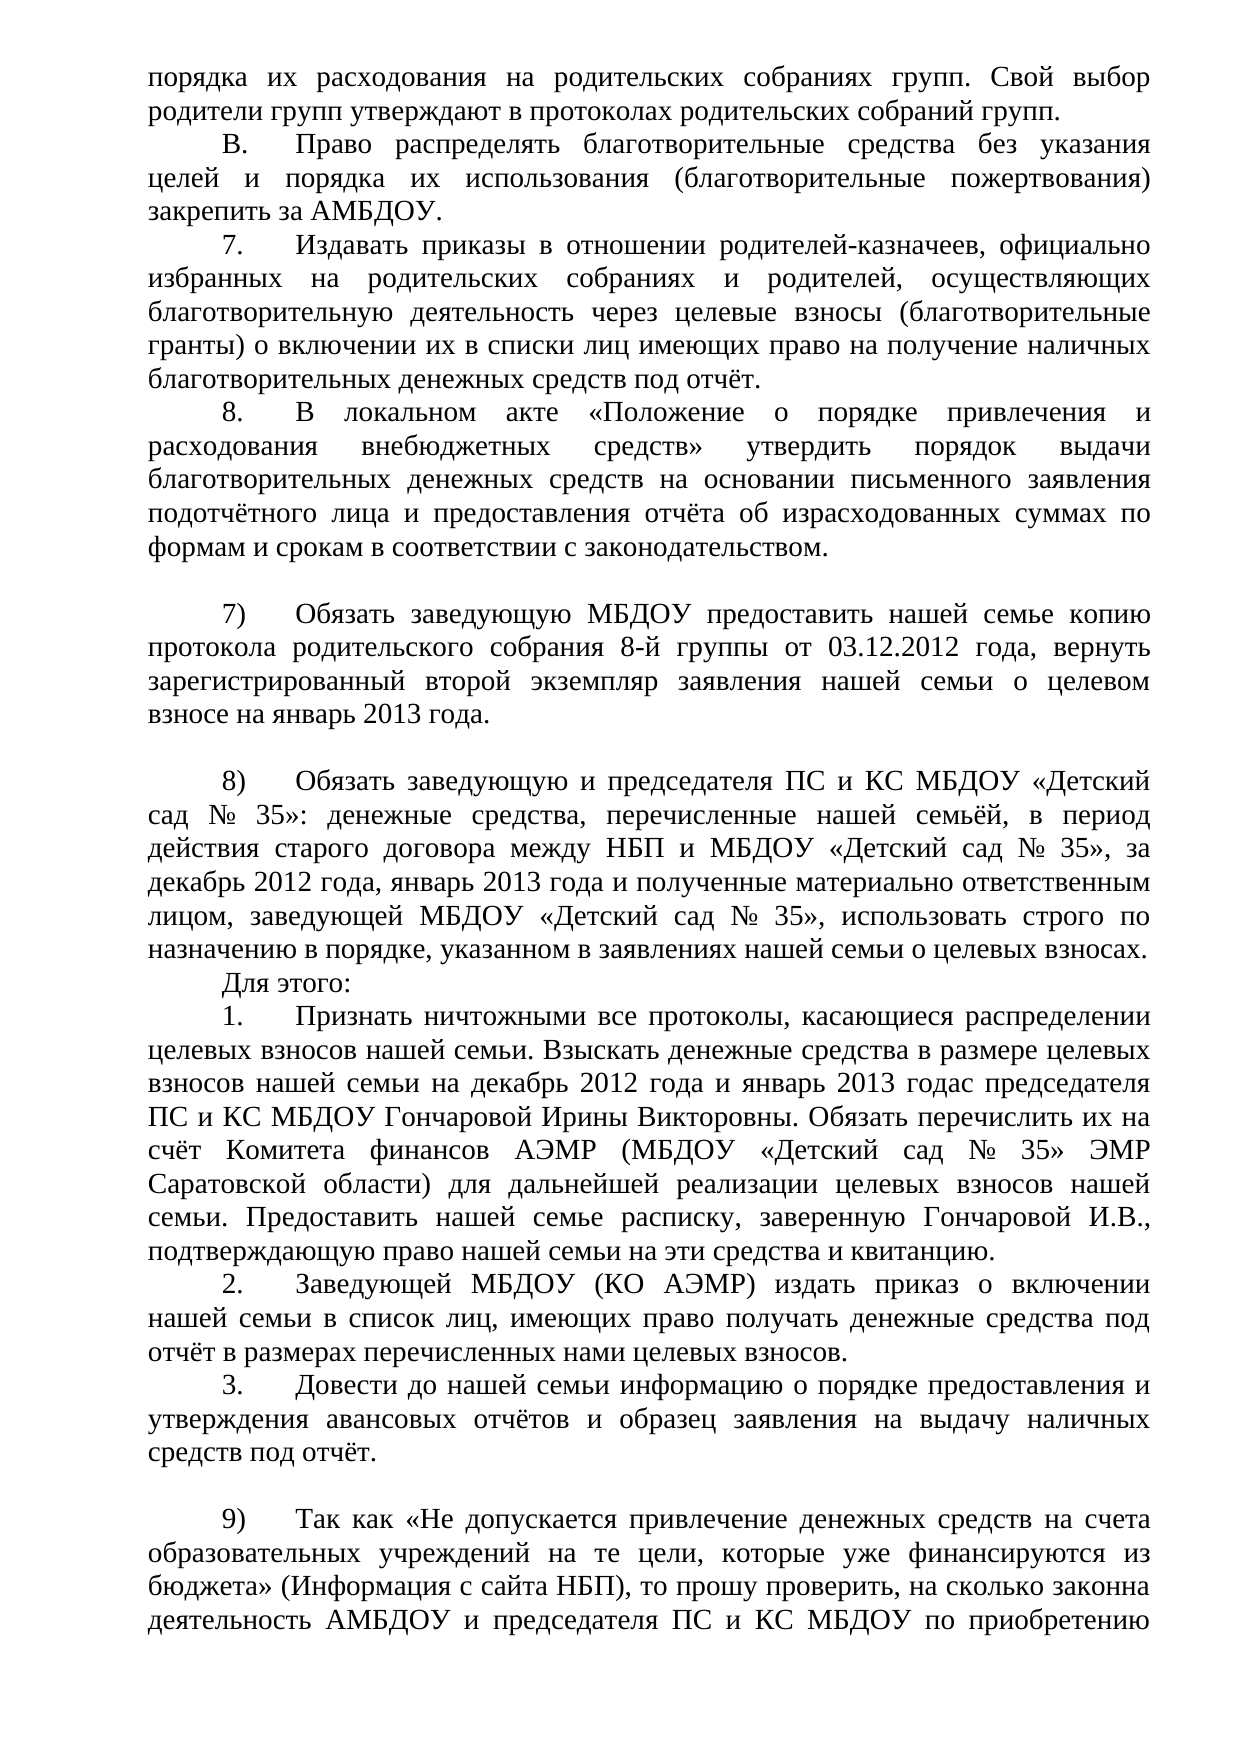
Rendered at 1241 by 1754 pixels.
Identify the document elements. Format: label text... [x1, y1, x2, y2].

list В локальном акте «Положение о порядке привлечения и расходования внебюджетных средств» утвердить порядок выдачи благотворительных денежных средств на основании письменного заявления подотчётного лица и предоставления отчёта об израсходованных суммах по формам и срокам в соответствии с законодательством. [148, 394, 1152, 562]
list Признать ничтожными все протоколы, касающиеся распределении целевых взносов нашей семьи. Взыскать денежные средства в размере целевых взносов нашей семьи на декабрь 2012 года и январь 2013 годас председателя ПС и КС МБДОУ Гончаровой Ирины Викторовны. Обязать перечислить их на счёт Комитета финансов АЭМР (МБДОУ «Детский сад № 35» ЭМР Саратовской области) для дальнейшей реализации целевых взносов нашей семьи. Предоставить нашей семье расписку, заверенную Гончаровой И.В., подтверждающую право нашей семьи на эти средства и квитанцию. [148, 998, 1152, 1267]
list Довести до нашей семьи информацию о порядке предоставления и утверждения авансовых отчётов и образец заявления на выдачу наличных средств под отчёт. [148, 1367, 1152, 1468]
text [148, 59, 1152, 126]
list Издавать приказы в отношении родителей-казначеев, официально избранных на родительских собраниях и родителей, осуществляющих благотворительную деятельность через целевые взносы (благотворительные гранты) о включении их в списки лиц имеющих право на получение наличных благотворительных денежных средств под отчёт. [148, 227, 1152, 394]
list Заведующей МБДОУ (КО АЭМР) издать приказ о включении нашей семьи в список лиц, имеющих право получать денежные средства под отчёт в размерах перечисленных нами целевых взносов. [148, 1267, 1152, 1367]
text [148, 1501, 1152, 1636]
text Для этого: [148, 965, 1152, 998]
text Обязать заведующую и председателя ПС и КС МБДОУ «Детский сад № 35»: денежные средства, перечисленные нашей семьёй, в период действия старого договора между НБП и МБДОУ «Детский сад № 35», за декабрь 2012 года, январь 2013 года и полученные материально ответственным лицом, заведующей МБДОУ «Детский сад № 35», использовать строго по назначению в порядке, указанном в заявлениях нашей семьи о целевых взносах. [148, 763, 1152, 965]
text В. Право распределять благотворительные средства без указания целей и порядка их использования (благотворительные пожертвования) закрепить за АМБДОУ. [148, 126, 1152, 227]
text Обязать заведующую МБДОУ предоставить нашей семье копию протокола родительского собрания 8-й группы от 03.12.2012 года, вернуть зарегистрированный второй экземпляр заявления нашей семьи о целевом взносе на январь 2013 года. [148, 596, 1152, 730]
